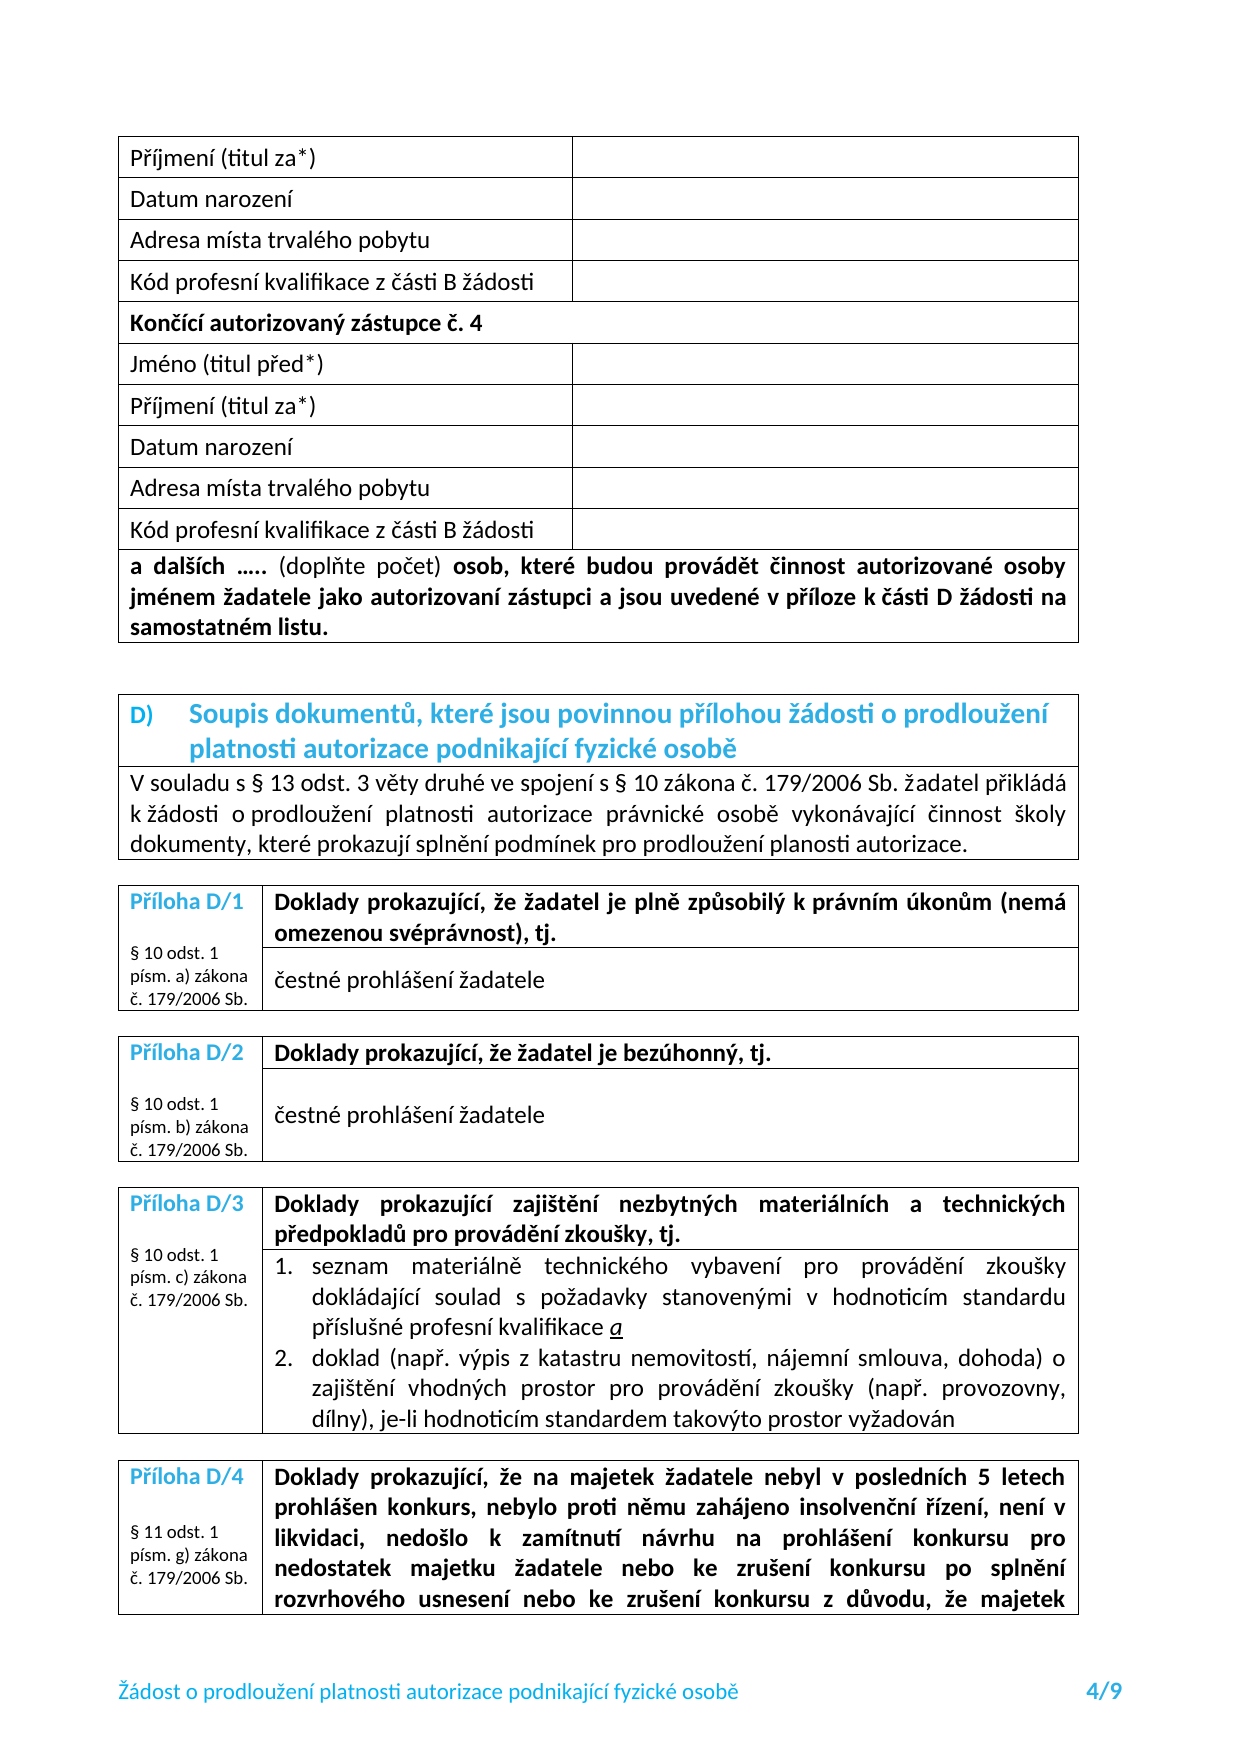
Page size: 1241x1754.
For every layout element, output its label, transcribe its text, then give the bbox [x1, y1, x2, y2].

table_cell seznam materiálně technického vybavení pro provádění zkoušky dokládající soulad s požadavky stanovenými v hodnoticím standardu příslušné profesní kvalifikace a doklad (např. výpis z katastru nemovitostí, nájemní smlouva, dohoda) o zajištění vhodných prostor pro provádění zkoušky (např. provozovny, dílny), je-li hodnoticím standardem takovýto prostor vyžadován [263, 1250, 1078, 1433]
table_header Příloha D/1 § 10 odst. 1 písm. a) zákona č. 179/2006 Sb. [119, 886, 262, 1010]
table_cell [573, 426, 1078, 467]
table_cell Kód profesní kvalifikace z části B žádosti [119, 509, 572, 549]
table_cell čestné prohlášení žadatele [263, 1069, 1078, 1161]
table_cell [573, 220, 1078, 260]
table_cell V souladu s § 13 odst. 3 věty druhé ve spojení s § 10 zákona č. 179/2006 Sb. žadatel přikládá k žádosti o prodloužení platnosti autorizace právnické osobě vykonávající činnost školy dokumenty, které prokazují splnění podmínek pro prodloužení planosti autorizace. [119, 767, 1078, 859]
table_cell [573, 137, 1078, 177]
table_cell [573, 261, 1078, 301]
table_cell [573, 178, 1078, 218]
table_cell a dalších ….. (doplňte počet) osob, které budou provádět činnost autorizované osoby jménem žadatele jako autorizovaní zástupci a jsou uvedené v příloze k části D žádosti na samostatném listu. [119, 550, 1078, 642]
table_cell [573, 385, 1078, 425]
table_cell Adresa místa trvalého pobytu [119, 468, 572, 508]
table_cell [573, 509, 1078, 549]
table_cell čestné prohlášení žadatele [263, 948, 1078, 1010]
table_header Soupis dokumentů, které jsou povinnou přílohou žádosti o prodloužení platnosti autorizace podnikající fyzické osobě [119, 695, 1078, 766]
table_header Příloha D/2 § 10 odst. 1 písm. b) zákona č. 179/2006 Sb. [119, 1037, 262, 1161]
table_header Doklady prokazující, že žadatel je plně způsobilý k právním úkonům (nemá omezenou svéprávnost), tj. [263, 886, 1078, 947]
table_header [263, 1461, 1078, 1613]
table_cell Datum narození [119, 178, 572, 218]
table_header Doklady prokazující zajištění nezbytných materiálních a technických předpokladů pro provádění zkoušky, tj. [263, 1188, 1078, 1249]
table_cell Jméno (titul před*) [119, 344, 572, 384]
table_header Příloha D/3 § 10 odst. 1 písm. c) zákona č. 179/2006 Sb. [119, 1188, 262, 1433]
table_cell Příjmení (titul za*) [119, 137, 572, 177]
table_cell [573, 344, 1078, 384]
table_cell Končící autorizovaný zástupce č. 4 [119, 302, 1078, 343]
table_cell Příjmení (titul za*) [119, 385, 572, 425]
table_cell Datum narození [119, 426, 572, 467]
table_cell Adresa místa trvalého pobytu [119, 220, 572, 260]
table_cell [119, 261, 572, 301]
table_header Doklady prokazující, že žadatel je bezúhonný, tj. [263, 1037, 1078, 1068]
table_cell [573, 468, 1078, 508]
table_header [119, 1461, 262, 1613]
